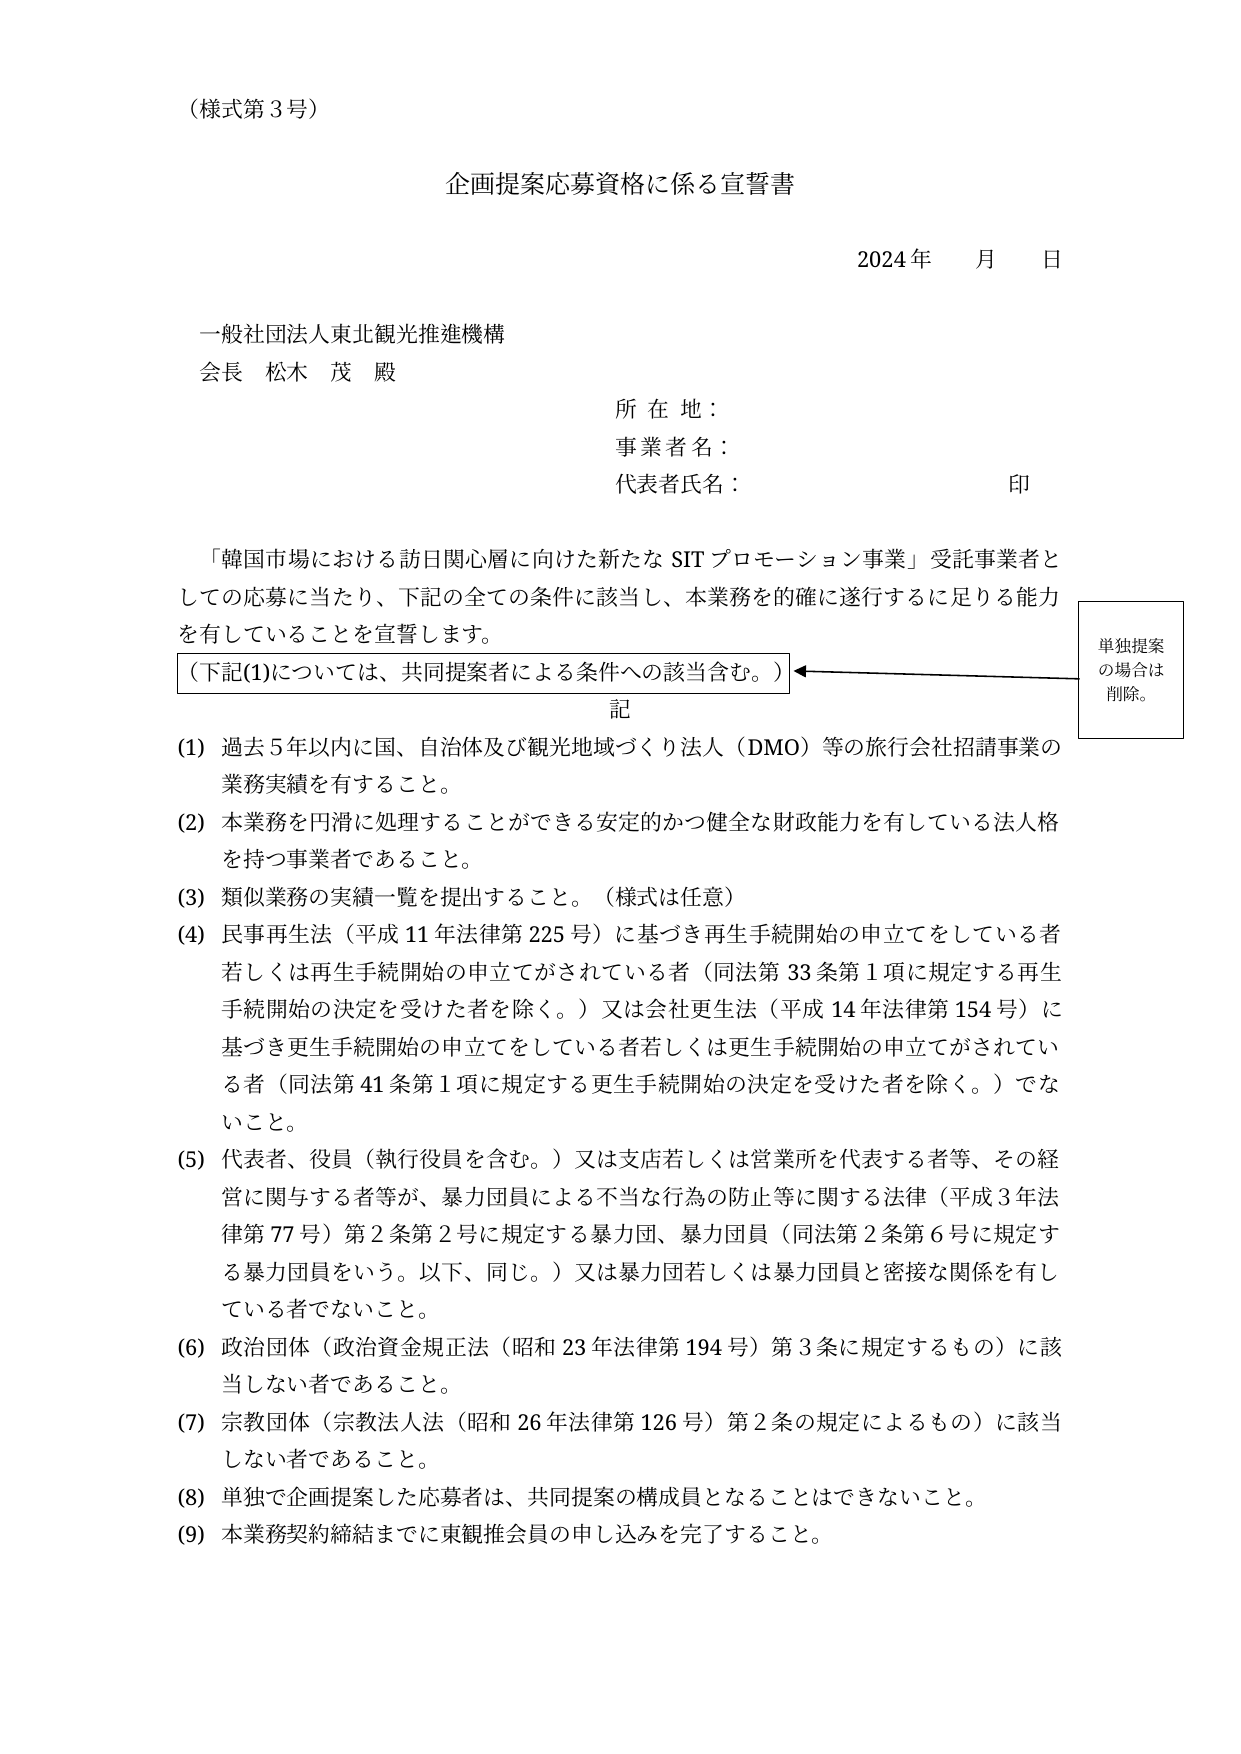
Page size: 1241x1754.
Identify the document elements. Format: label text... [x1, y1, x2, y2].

list 宗教団体（宗教法人法（昭和26年法律第126号）第２条の規定によるもの）に該当 しない者であること。 [177, 1402, 1063, 1477]
text 事業者名： [615, 427, 1063, 464]
list 政治団体（政治資金規正法（昭和23年法律第194号）第３条に規定するもの）に該当しない者であること。 [177, 1327, 1063, 1402]
list 過去５年以内に国、自治体及び観光地域づくり法人（DMO）等の旅行会社招請事業の業務実績を有すること。 [177, 727, 1063, 802]
text 会長 松木 茂 殿 [177, 352, 1063, 389]
list 本業務契約締結までに東観推会員の申し込みを完了すること。 [177, 1514, 1063, 1552]
text 「韓国市場における訪日関心層に向けた新たなSITプロモーション事業」受託事業者としての応募に当たり、下記の全ての条件に該当し、本業務を的確に遂行するに足りる能力を有していることを宣誓します。 [177, 539, 1063, 652]
text 代表者氏名： 印 [615, 464, 1063, 502]
text 一般社団法人東北観光推進機構 [177, 314, 1063, 352]
list 本業務を円滑に処理することができる安定的かつ健全な財政能力を有している法人格を持つ事業者であること。 [177, 802, 1063, 877]
text 2024年 月 日 [177, 239, 1063, 277]
text （下記(1)については、共同提案者による条件への該当含む。） [177, 652, 1063, 689]
text 企画提案応募資格に係る宣誓書 [177, 164, 1063, 202]
subtitle 記 [177, 689, 1063, 727]
text （様式第３号） [177, 89, 1063, 127]
list 類似業務の実績一覧を提出すること。（様式は任意） [177, 877, 1063, 914]
text 所在地： [615, 389, 1063, 427]
list 代表者、役員（執行役員を含む。）又は支店若しくは営業所を代表する者等、その経営に関与する者等が、暴力団員による不当な行為の防止等に関する法律（平成３年法律第77号）第２条第２号に規定する暴力団、暴力団員（同法第２条第６号に規定する暴力団員をいう。以下、同じ。）又は暴力団若しくは暴力団員と密接な関係を有している者でないこと。 [177, 1139, 1063, 1327]
list 民事再生法（平成11年法律第225号）に基づき再生手続開始の申立てをしている者若しくは再生手続開始の申立てがされている者（同法第33条第１項に規定する再生手続開始の決定を受けた者を除く。）又は会社更生法（平成14年法律第154号）に基づき更生手続開始の申立てをしている者若しくは更生手続開始の申立てがされている者（同法第41条第１項に規定する更生手続開始の決定を受けた者を除く。）でないこと。 [177, 914, 1063, 1139]
list 単独で企画提案した応募者は、共同提案の構成員となることはできないこと。 [177, 1477, 1063, 1514]
